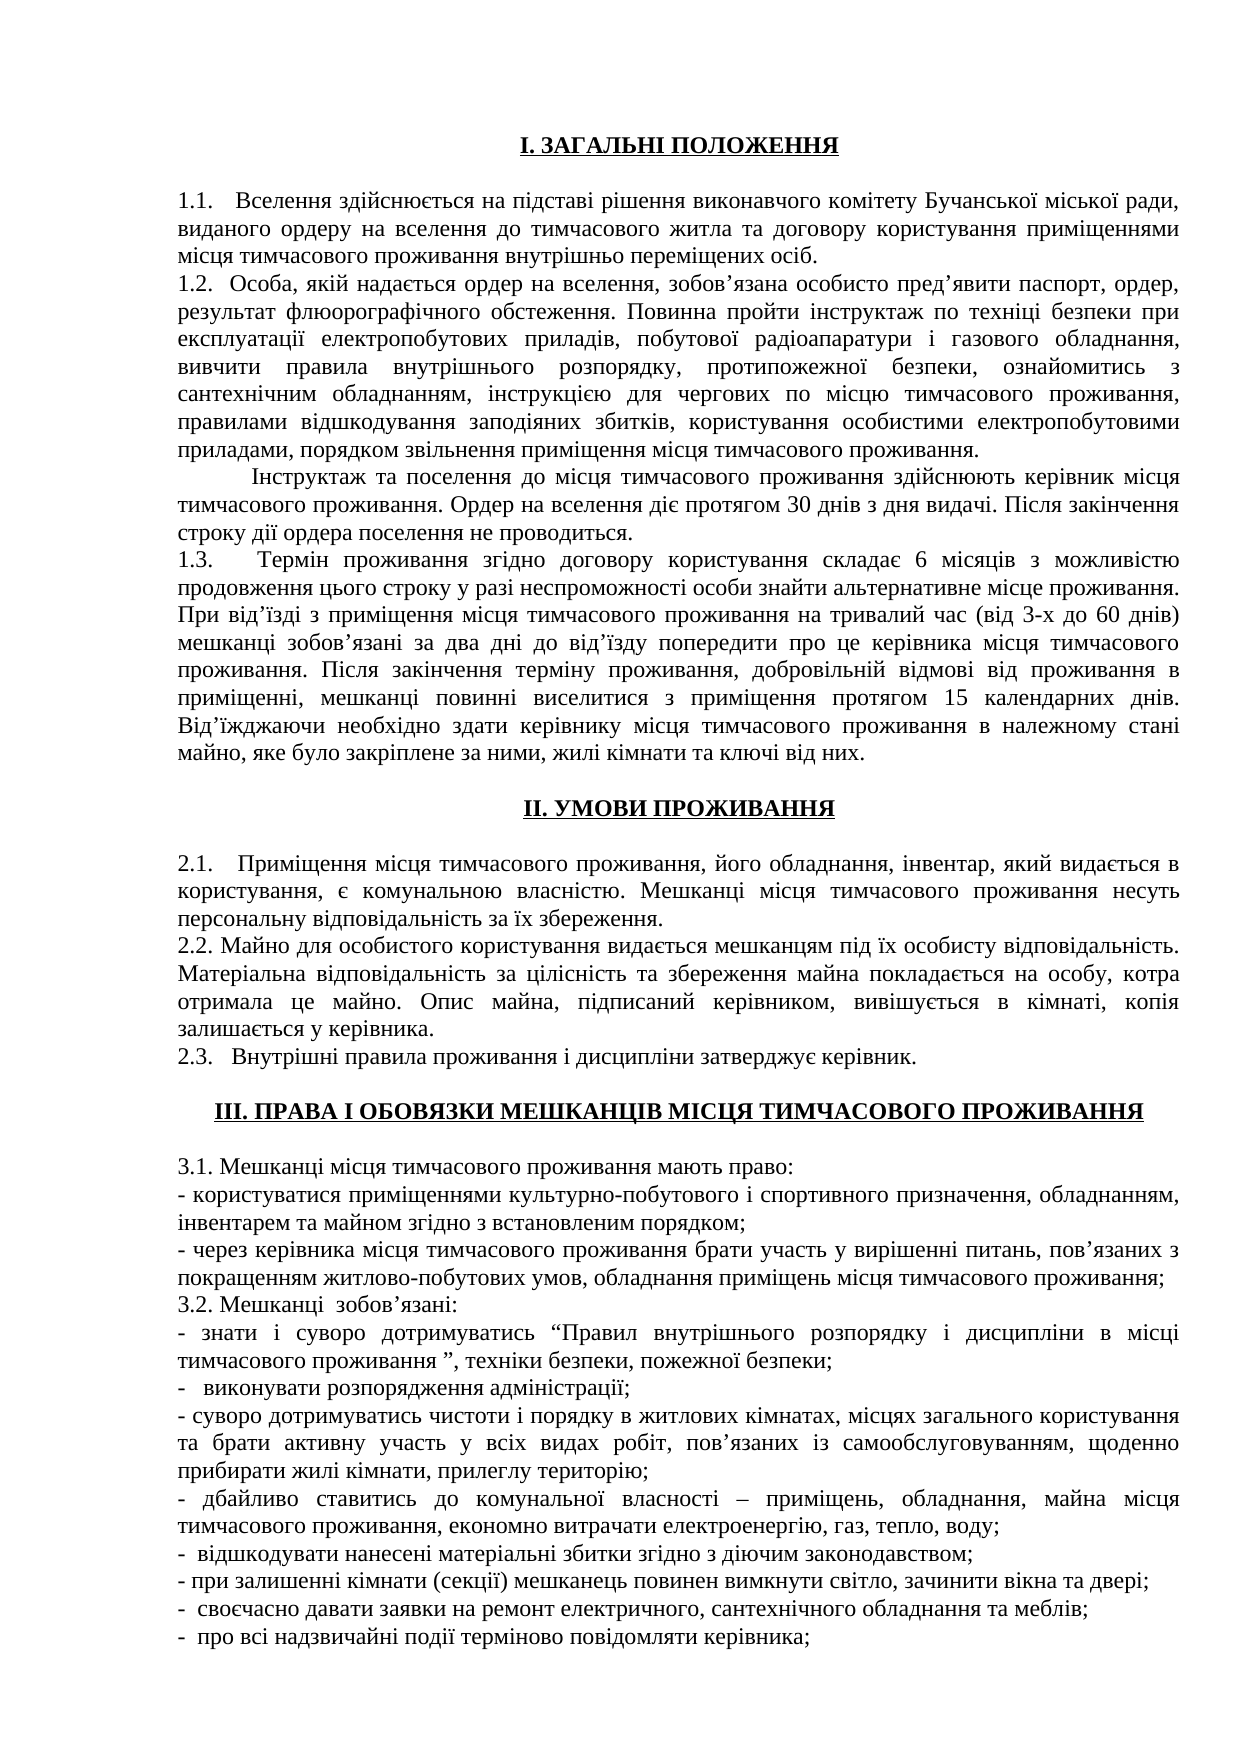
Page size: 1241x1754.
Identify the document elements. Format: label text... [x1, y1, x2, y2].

text - відшкодувати нанесені матеріальні збитки згідно з діючим законодавством; [177, 1539, 1181, 1566]
text 3.2. Мешканці зобов’язані: [177, 1290, 1181, 1318]
text III. ПРАВА І ОБОВЯЗКИ МЕШКАНЦІВ МІСЦЯ ТИМЧАСОВОГО ПРОЖИВАННЯ [177, 1097, 1181, 1125]
text 3.1. Мешканці місця тимчасового проживання мають право: [177, 1152, 1181, 1180]
text - знати і суворо дотримуватись “Правил внутрішнього розпорядку і дисципліни в місці тимчасового проживання ”, техніки безпеки, пожежної безпеки; [177, 1318, 1181, 1373]
text 2.1. Приміщення місця тимчасового проживання, його обладнання, інвентар, який видається в користування, є комунальною власністю. Мешканці місця тимчасового проживання несуть персональну відповідальність за їх збереження. [177, 849, 1181, 932]
text - своєчасно давати заявки на ремонт електричного, сантехнічного обладнання та меблів; [177, 1594, 1181, 1622]
text Інструктаж та поселення до місця тимчасового проживання здійснюють керівник місця тимчасового проживання. Ордер на вселення діє протягом 30 днів з дня видачі. Після закінчення строку дії ордера поселення не проводиться. [177, 462, 1181, 545]
text - при залишенні кімнати (секції) мешканець повинен вимкнути світло, зачинити вікна та двері; [177, 1566, 1181, 1594]
text - через керівника місця тимчасового проживання брати участь у вирішенні питань, пов’язаних з покращенням житлово-побутових умов, обладнання приміщень місця тимчасового проживання; [177, 1235, 1181, 1290]
text II. УМОВИ ПРОЖИВАННЯ [177, 793, 1181, 821]
text - дбайливо ставитись до комунальної власності – приміщень, обладнання, майна місця тимчасового проживання, економно витрачати електроенергію, газ, тепло, воду; [177, 1484, 1181, 1539]
text 1.2. Особа, якій надається ордер на вселення, зобов’язана особисто пред’явити паспорт, ордер, результат флюорографічного обстеження. Повинна пройти інструктаж по техніці безпеки при експлуатації електропобутових приладів, побутової радіоапаратури і газового обладнання, вивчити правила внутрішнього розпорядку, протипожежної безпеки, ознайомитись з сантехнічним обладнанням, інструкцією для чергових по місцю тимчасового проживання, правилами відшкодування заподіяних збитків, користування особистими електропобутовими приладами, порядком звільнення приміщення місця тимчасового проживання. [177, 269, 1181, 462]
text 2.3. Внутрішні правила проживання і дисципліни затверджує керівник. [177, 1042, 1181, 1069]
text 1.1. Вселення здійснюється на підставі рішення виконавчого комітету Бучанської міської ради, виданого ордеру на вселення до тимчасового житла та договору користування приміщеннями місця тимчасового проживання внутрішньо переміщених осіб. [177, 186, 1181, 269]
text I. ЗАГАЛЬНІ ПОЛОЖЕННЯ [177, 131, 1181, 159]
text 2.2. Майно для особистого користування видається мешканцям під їх особисту відповідальність. Матеріальна відповідальність за цілісність та збереження майна покладається на особу, котра отримала це майно. Опис майна, підписаний керівником, вивішується в кімнаті, копія залишається у керівника. [177, 932, 1181, 1042]
text - користуватися приміщеннями культурно-побутового і спортивного призначення, обладнанням, інвентарем та майном згідно з встановленим порядком; [177, 1180, 1181, 1235]
text - про всі надзвичайні події терміново повідомляти керівника; [177, 1622, 1181, 1649]
text 1.3. Термін проживання згідно договору користування складає 6 місяців з можливістю продовження цього строку у разі неспроможності особи знайти альтернативне місце проживання. При від’їзді з приміщення місця тимчасового проживання на тривалий час (від 3-х до 60 днів) мешканці зобов’язані за два дні до від’їзду попередити про це керівника місця тимчасового проживання. Після закінчення терміну проживання, добровільній відмові від проживання в приміщенні, мешканці повинні виселитися з приміщення протягом 15 календарних днів. Від’їжджаючи необхідно здати керівнику місця тимчасового проживання в належному стані майно, яке було закріплене за ними, жилі кімнати та ключі від них. [177, 545, 1181, 766]
text - виконувати розпорядження адміністрації; [177, 1373, 1181, 1401]
text - суворо дотримуватись чистоти і порядку в житлових кімнатах, місцях загального користування та брати активну участь у всіх видах робіт, пов’язаних із самообслуговуванням, щоденно прибирати жилі кімнати, прилеглу територію; [177, 1401, 1181, 1484]
